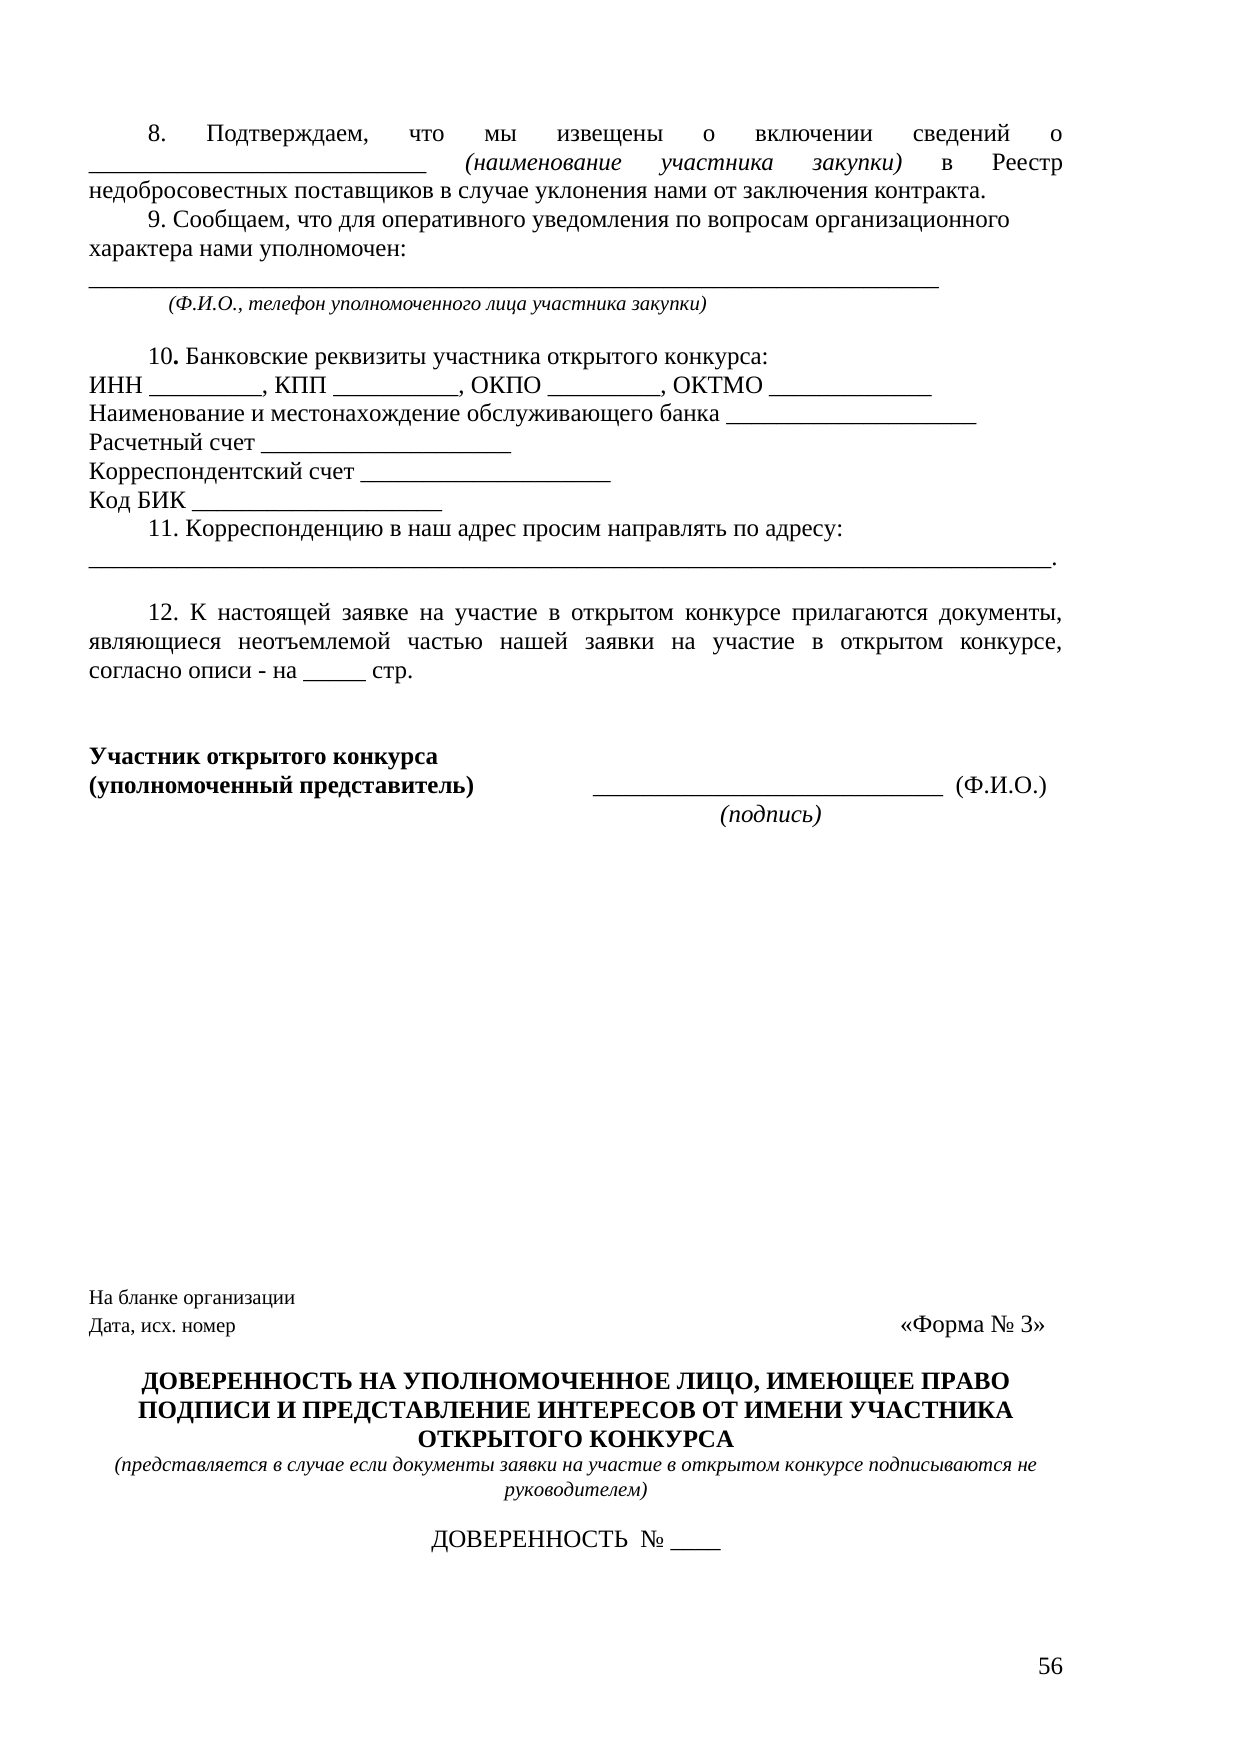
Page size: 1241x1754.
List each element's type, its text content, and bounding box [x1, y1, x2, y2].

text Дата, исх. номер «Форма № 3» [89, 1309, 1063, 1337]
text 8. Подтверждаем, что мы извещены о включении сведений о ___________________________ (наименование участника закупки) в Реестр недобросовестных поставщиков в случае уклонения нами от заключения контракта. [89, 118, 1063, 204]
text 11. Корреспонденцию в наш адрес просим направлять по адресу: _____________________________________________________________________________. [89, 513, 1063, 571]
text (уполномоченный представитель) ____________________________ (Ф.И.О.) [89, 770, 1074, 799]
text 9. Сообщаем, что для оперативного уведомления по вопросам организационного характера нами уполномочен: ____________________________________________________________________ [89, 204, 1063, 291]
text ДОВЕРЕННОСТЬ № ____ [89, 1524, 1063, 1553]
text На бланке организации [89, 1284, 1063, 1309]
text (представляется в случае если документы заявки на участие в открытом конкурсе подписываются не руководителем) [89, 1452, 1063, 1501]
text Корреспондентский счет ____________________ [89, 456, 1063, 485]
text ДОВЕРЕННОСТЬ НА УПОЛНОМОЧЕННОЕ ЛИЦО, ИМЕЮЩЕЕ ПРАВО ПОДПИСИ И ПРЕДСТАВЛЕНИЕ ИНТЕРЕСОВ ОТ ИМЕНИ УЧАСТНИКА ОТКРЫТОГО КОНКУРСА [89, 1366, 1063, 1452]
text (подпись) [89, 799, 1063, 827]
text ИНН _________, КПП __________, ОКПО _________, ОКТМО _____________ [89, 370, 1063, 398]
text (Ф.И.О., телефон уполномоченного лица участника закупки) [89, 291, 1063, 315]
text 10. Банковские реквизиты участника открытого конкурса: [89, 341, 1063, 370]
text Код БИК ____________________ [89, 485, 1063, 513]
text 12. К настоящей заявке на участие в открытом конкурсе прилагаются документы, являющиеся неотъемлемой частью нашей заявки на участие в открытом конкурсе, согласно описи - на _____ стр. [89, 597, 1063, 684]
text Расчетный счет ____________________ [89, 427, 1063, 456]
text Наименование и местонахождение обслуживающего банка ____________________ [89, 398, 1063, 427]
text Участник открытого конкурса [89, 741, 1074, 770]
